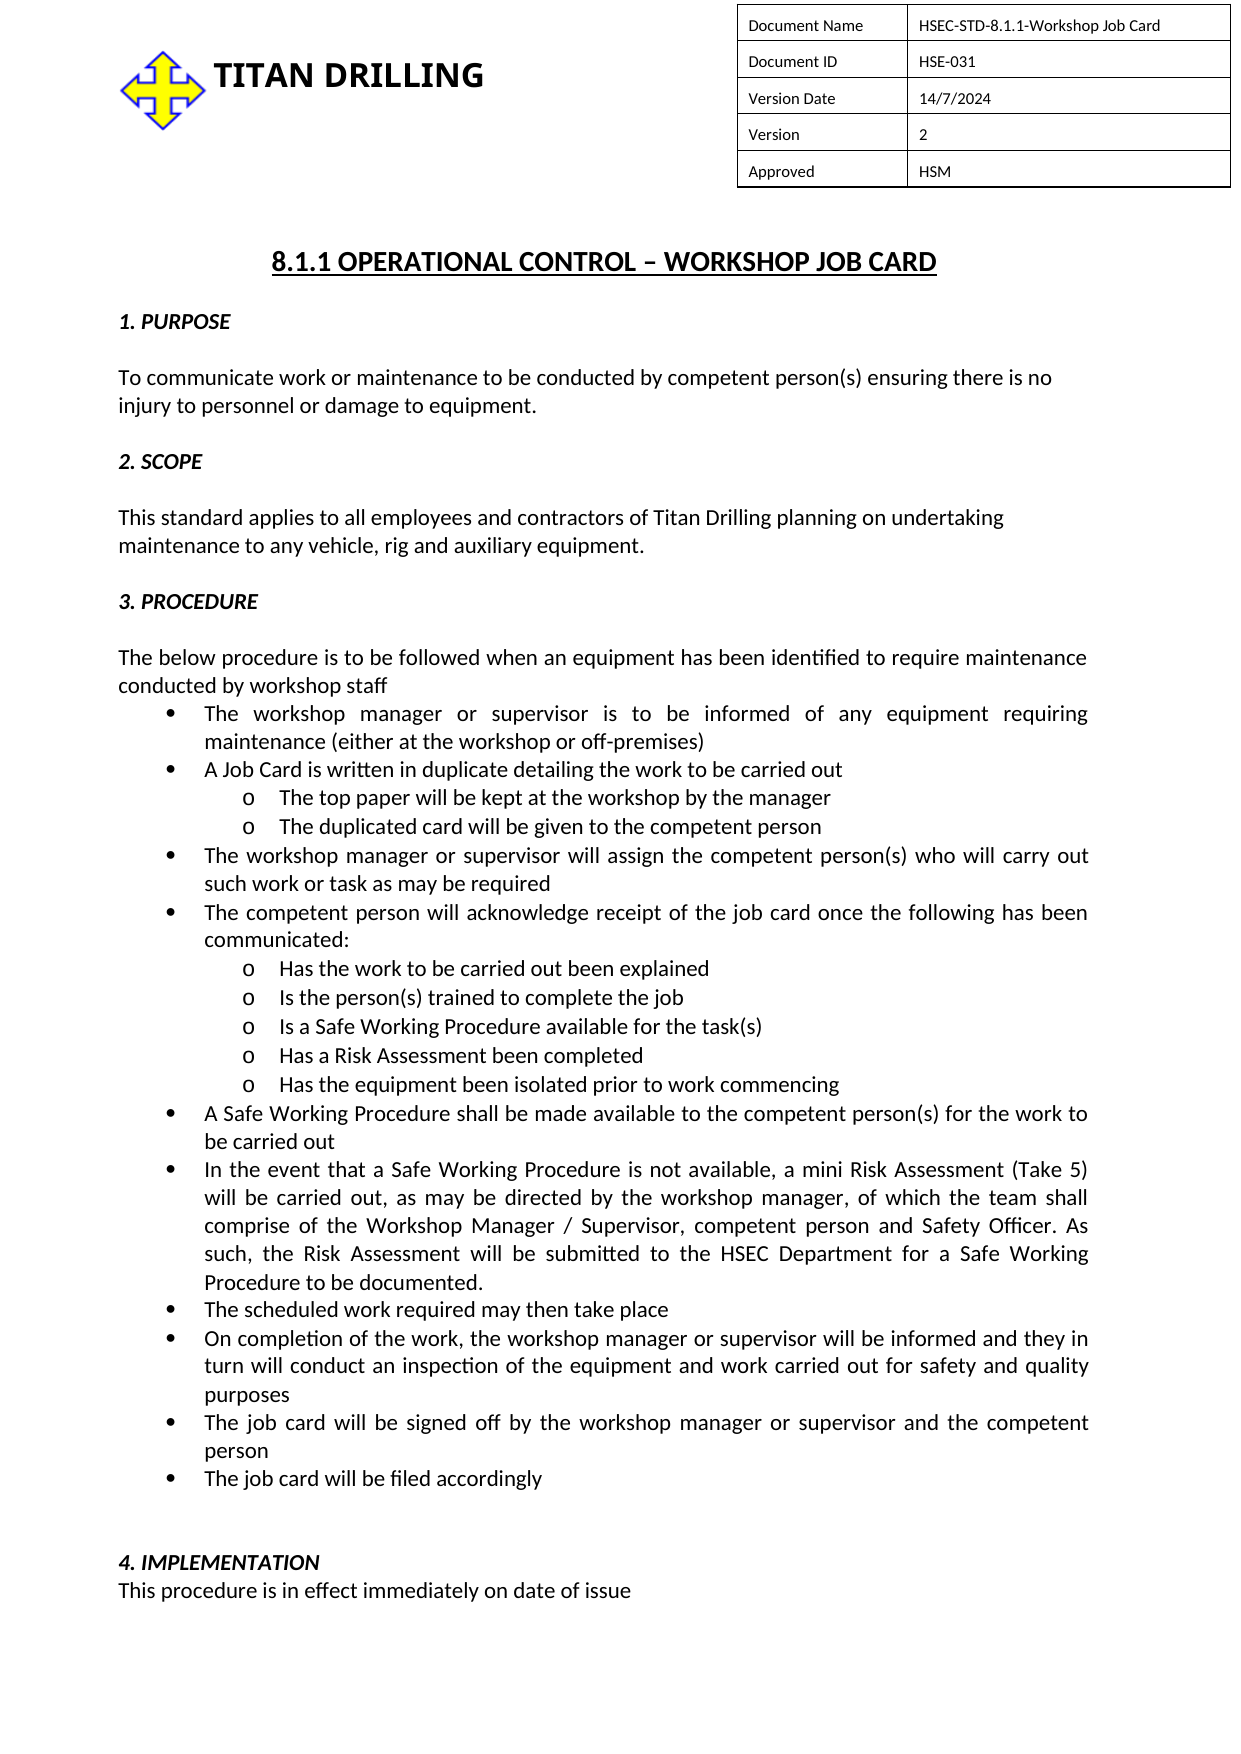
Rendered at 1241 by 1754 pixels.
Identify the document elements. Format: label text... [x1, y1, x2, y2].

list A Job Card is written in duplicate detailing the work to be carried out [167, 755, 1090, 783]
list The duplicated card will be given to the competent person [242, 812, 1090, 842]
list The job card will be filed accordingly [167, 1464, 1090, 1492]
list The workshop manager or supervisor will assign the competent person(s) who will carry out such work or task as may be required [167, 842, 1090, 898]
list The competent person will acknowledge receipt of the job card once the following has been communicated: [167, 898, 1090, 954]
list Is the person(s) trained to complete the job [242, 983, 1090, 1012]
text The below procedure is to be followed when an equipment has been identified to require maintenance conducted by workshop staff [118, 643, 1090, 699]
list The workshop manager or supervisor is to be informed of any equipment requiring maintenance (either at the workshop or off-premises) [167, 699, 1090, 755]
list Has the work to be carried out been explained [242, 954, 1090, 983]
text This procedure is in effect immediately on date of issue [118, 1576, 1090, 1604]
list On completion of the work, the workshop manager or supervisor will be informed and they in turn will conduct an inspection of the equipment and work carried out for safety and quality purposes [167, 1324, 1090, 1408]
list In the event that a Safe Working Procedure is not available, a mini Risk Assessment (Take 5) will be carried out, as may be directed by the workshop manager, of which the team shall comprise of the Workshop Manager / Supervisor, competent person and Safety Officer. As such, the Risk Assessment will be submitted to the HSEC Department for a Safe Working Procedure to be documented. [167, 1156, 1090, 1296]
list A Safe Working Procedure shall be made available to the competent person(s) for the work to be carried out [167, 1099, 1090, 1156]
subtitle 2. SCOPE [118, 447, 1090, 475]
text This standard applies to all employees and contractors of Titan Drilling planning on undertaking maintenance to any vehicle, rig and auxiliary equipment. [118, 503, 1090, 559]
subtitle 1. PURPOSE [118, 307, 1090, 335]
list Has the equipment been isolated prior to work commencing [242, 1070, 1090, 1099]
subtitle 3. PROCEDURE [118, 587, 1090, 615]
list The scheduled work required may then take place [167, 1296, 1090, 1324]
list The top paper will be kept at the workshop by the manager [242, 783, 1090, 812]
list Is a Safe Working Procedure available for the task(s) [242, 1012, 1090, 1041]
text To communicate work or maintenance to be conducted by competent person(s) ensuring there is no injury to personnel or damage to equipment. [118, 363, 1090, 419]
text 8.1.1 OPERATIONAL CONTROL – WORKSHOP JOB CARD [118, 243, 1090, 279]
picture [118, 50, 208, 132]
subtitle 4. IMPLEMENTATION [118, 1548, 1090, 1576]
list The job card will be signed off by the workshop manager or supervisor and the competent person [167, 1408, 1090, 1464]
list Has a Risk Assessment been completed [242, 1041, 1090, 1070]
